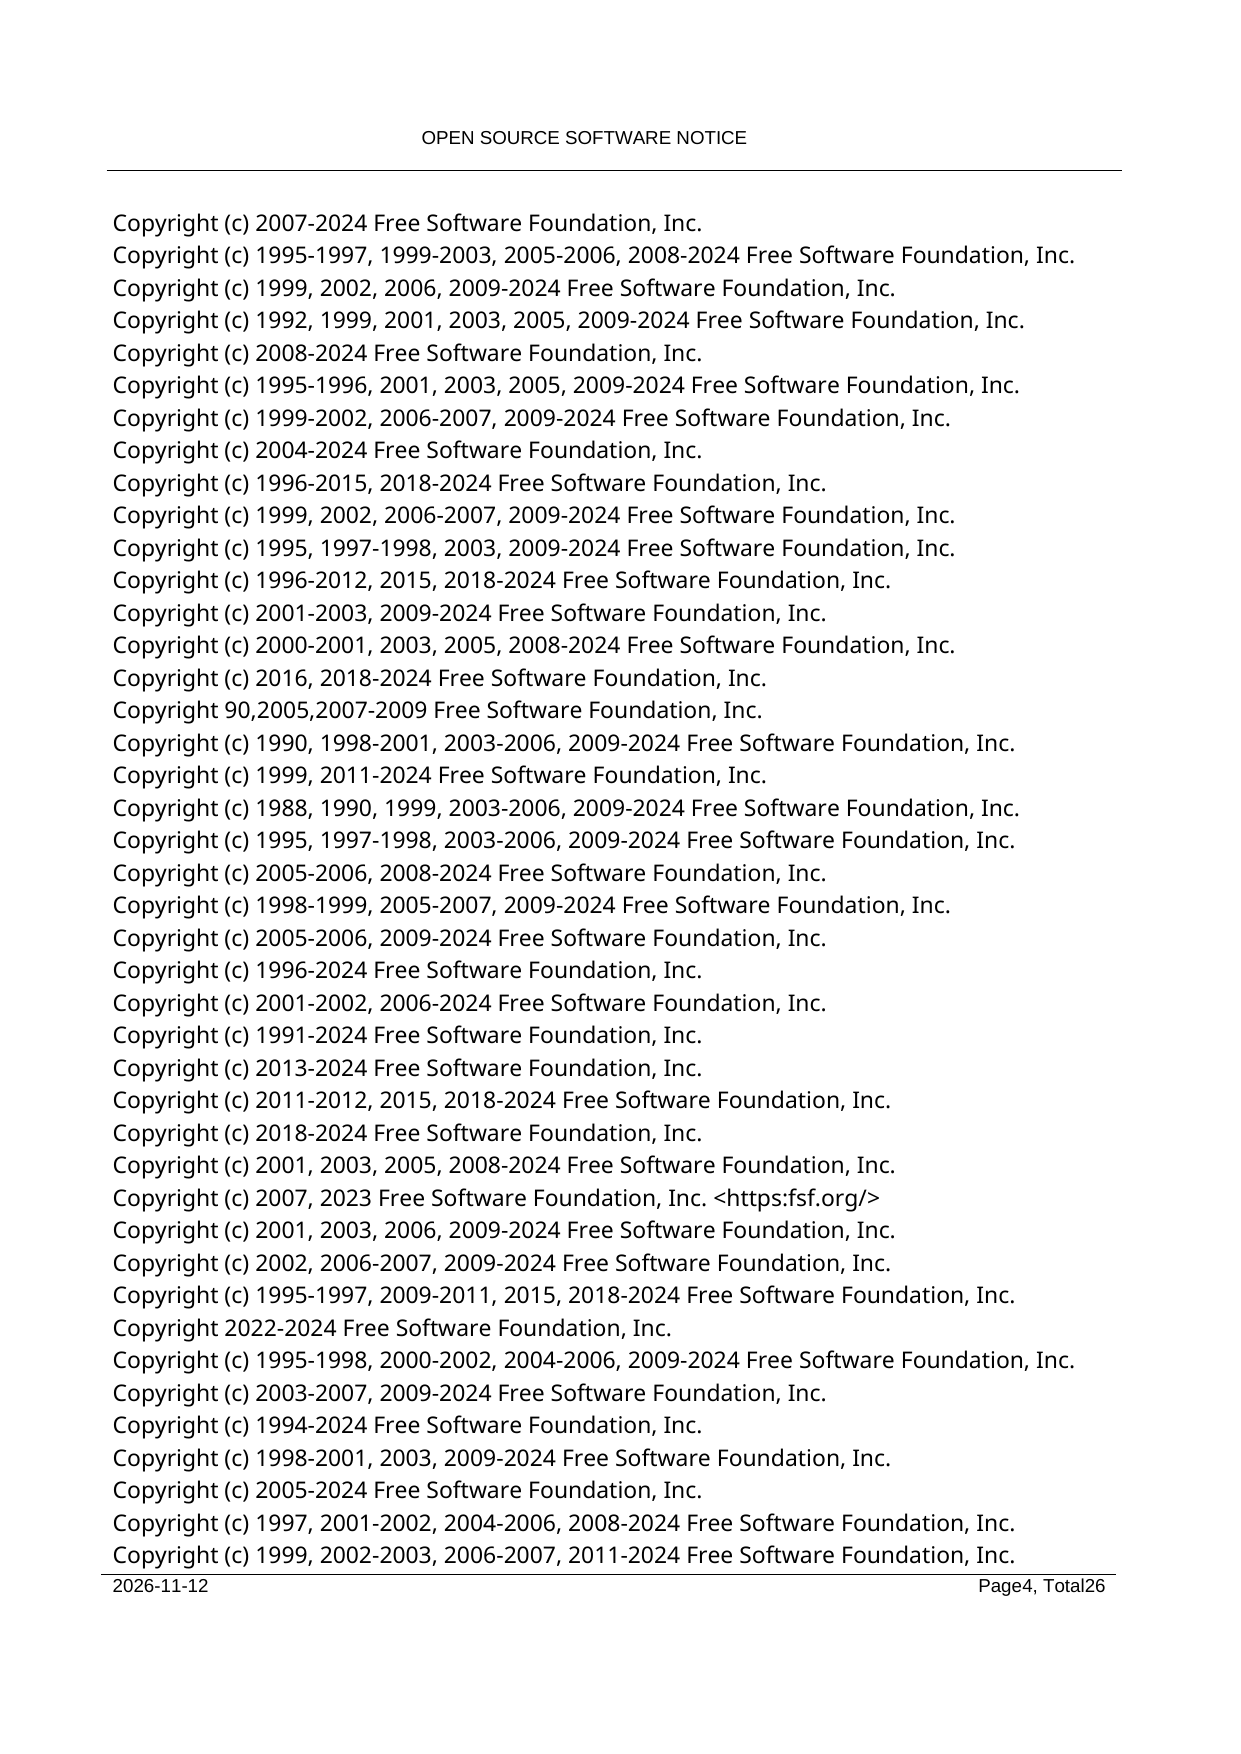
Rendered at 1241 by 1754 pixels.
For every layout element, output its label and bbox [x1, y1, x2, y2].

text [112, 206, 1128, 1571]
